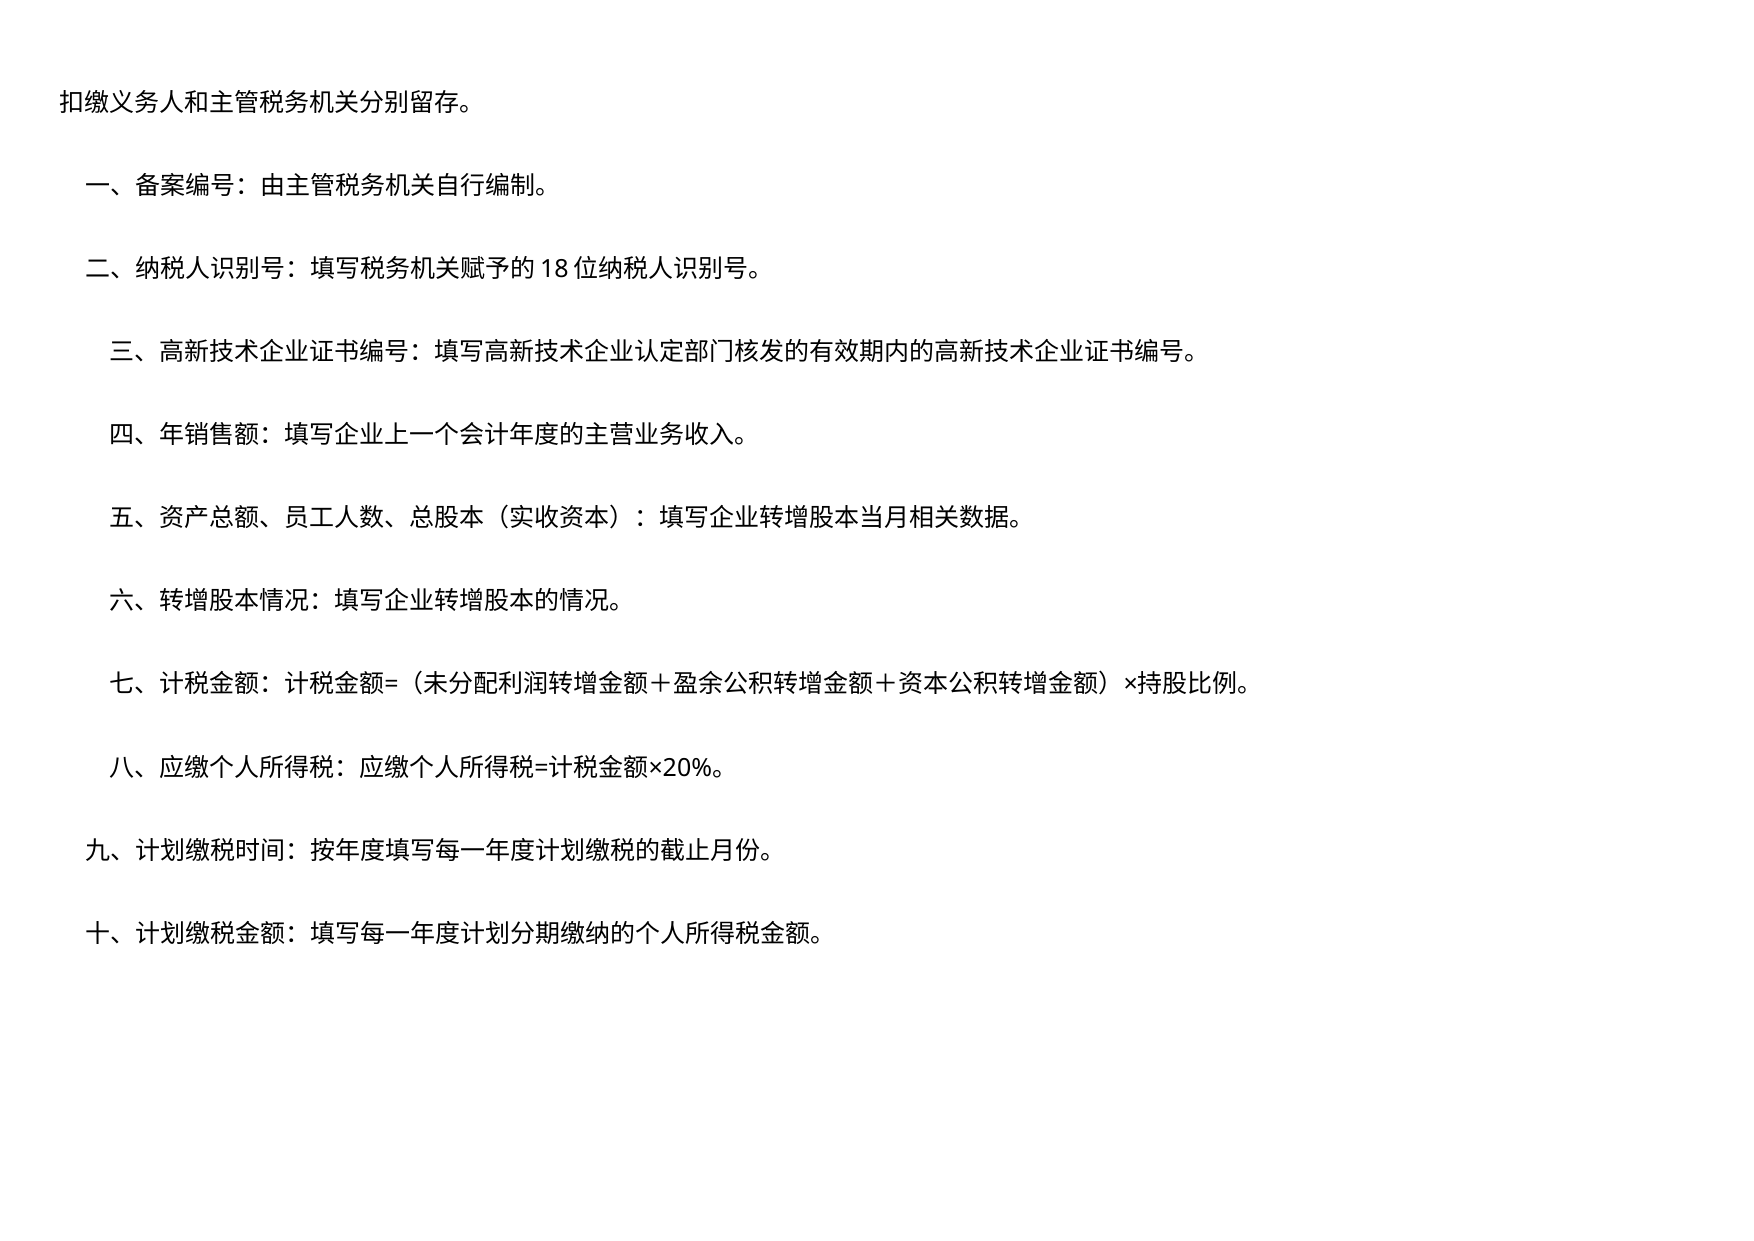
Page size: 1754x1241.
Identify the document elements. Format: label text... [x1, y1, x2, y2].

text 十、计划缴税金额：填写每一年度计划分期缴纳的个人所得税金额。 [59, 899, 1695, 964]
text 六、转增股本情况：填写企业转增股本的情况。 [59, 566, 1695, 631]
text 七、计税金额：计税金额=（未分配利润转增金额＋盈余公积转增金额＋资本公积转增金额）×持股比例。 [59, 649, 1695, 714]
text 四、年销售额：填写企业上一个会计年度的主营业务收入。 [59, 400, 1695, 465]
text 一、备案编号：由主管税务机关自行编制。 [59, 151, 1695, 216]
text 五、资产总额、员工人数、总股本（实收资本）：填写企业转增股本当月相关数据。 [59, 483, 1695, 548]
text 九、计划缴税时间：按年度填写每一年度计划缴税的截止月份。 [59, 816, 1695, 881]
text 二、纳税人识别号：填写税务机关赋予的18位纳税人识别号。 [59, 234, 1695, 299]
text 三、高新技术企业证书编号：填写高新技术企业认定部门核发的有效期内的高新技术企业证书编号。 [59, 317, 1695, 382]
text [59, 68, 1695, 133]
text 八、应缴个人所得税：应缴个人所得税=计税金额×20%。 [59, 733, 1695, 798]
